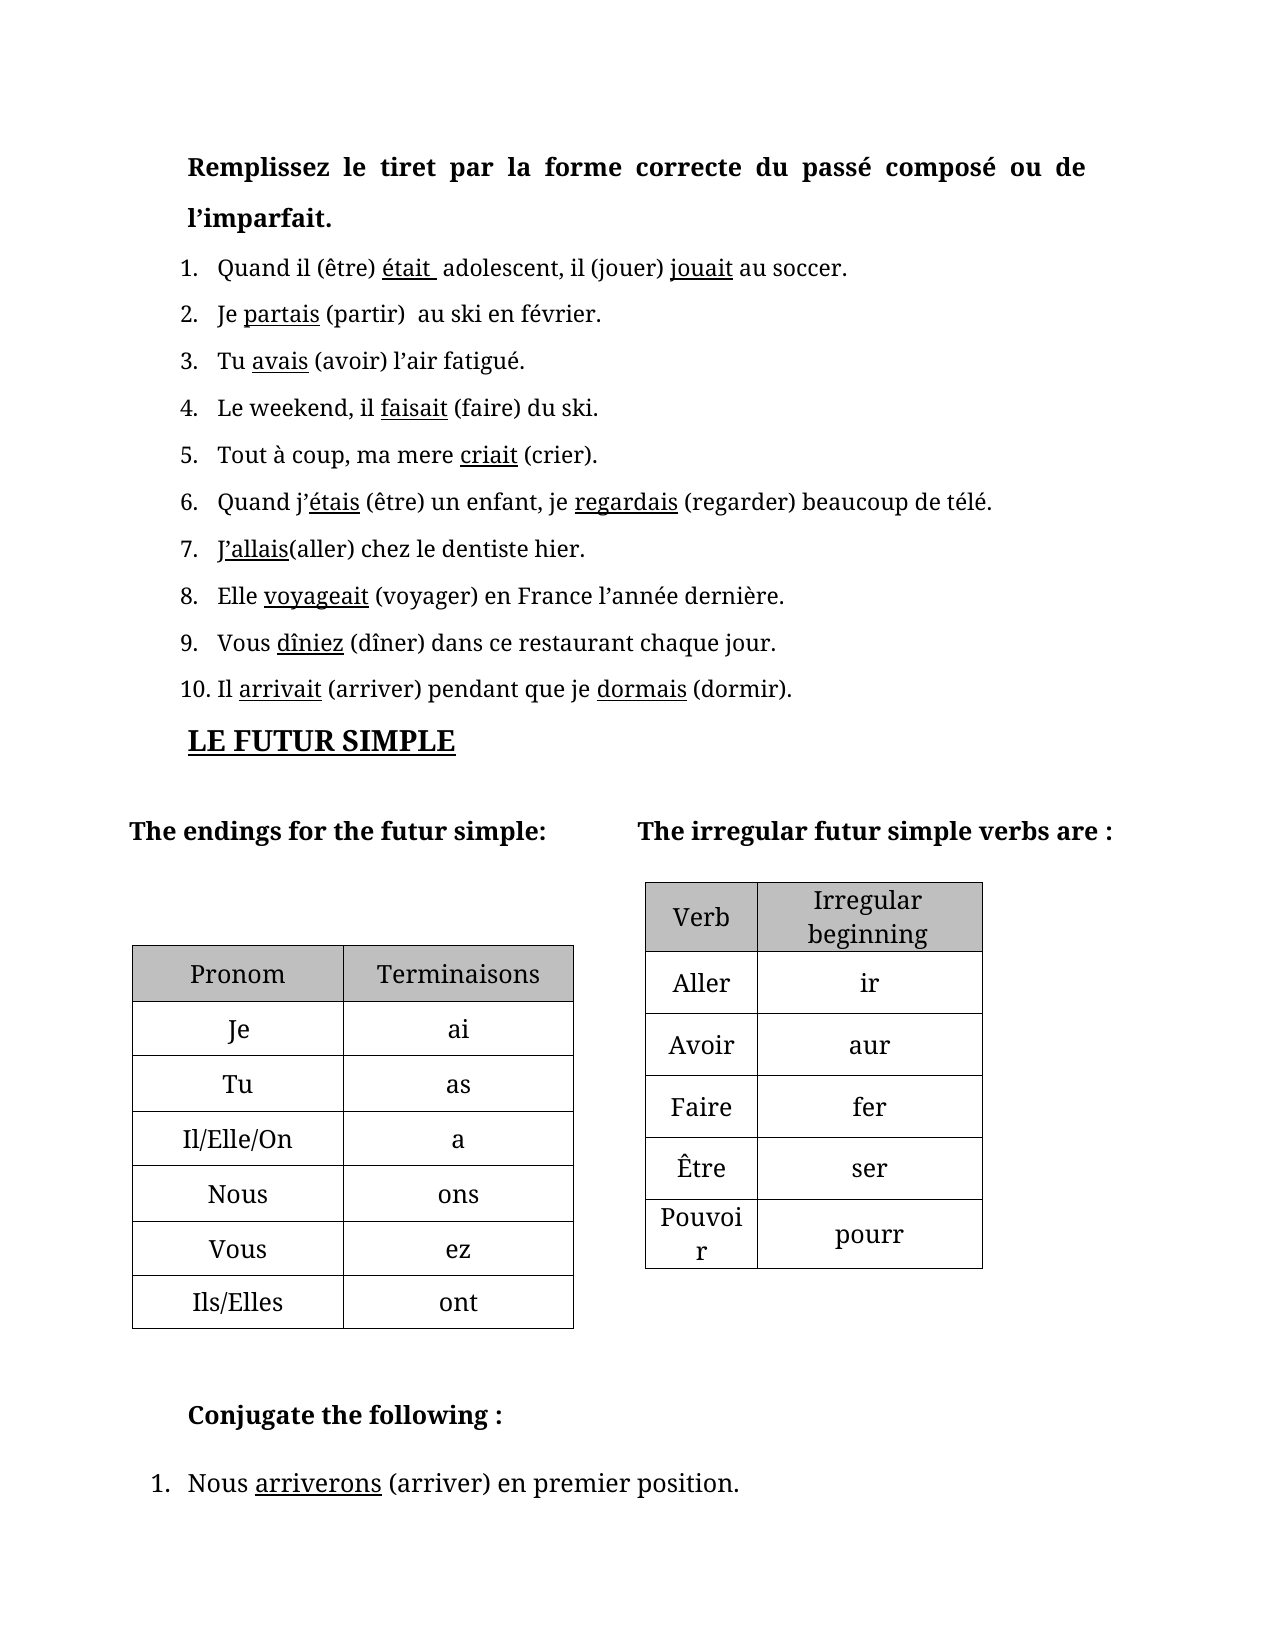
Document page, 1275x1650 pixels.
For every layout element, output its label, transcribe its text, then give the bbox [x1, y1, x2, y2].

list The endings for the futur simple: The irregular futur simple verbs are : [129, 814, 1162, 848]
list Il arrivait (arriver) pendant que je dormais (dormir). [180, 673, 1132, 704]
table_cell Pouvoir [646, 1200, 757, 1268]
table_cell Je [133, 1002, 343, 1055]
table_cell Faire [646, 1076, 757, 1137]
table_cell ai [344, 1002, 573, 1055]
table_cell Il/Elle/On [133, 1112, 343, 1165]
table_cell Être [646, 1138, 757, 1199]
list Quand il (être) était adolescent, il (jouer) jouait au soccer. [180, 251, 1132, 283]
table_cell Aller [646, 952, 757, 1013]
list Je partais (partir) au ski en février. [180, 298, 1132, 329]
text LE FUTUR SIMPLE [187, 720, 1087, 760]
table_cell a [344, 1112, 573, 1165]
table_cell Nous [133, 1166, 343, 1221]
list Tout à coup, ma mere criait (crier). [180, 439, 1132, 470]
list Nous arriverons (arriver) en premier position. [150, 1466, 1162, 1500]
table_cell Vous [133, 1222, 343, 1275]
list Le weekend, il faisait (faire) du ski. [180, 392, 1132, 423]
list Conjugate the following : [187, 1397, 1087, 1432]
table_cell ons [344, 1166, 573, 1221]
table_cell Ils/Elles [133, 1276, 343, 1328]
table_header Terminaisons [344, 946, 573, 1001]
table_cell Tu [133, 1056, 343, 1111]
table_cell ont [344, 1276, 573, 1328]
text Remplissez le tiret par la forme correcte du passé composé ou de l’imparfait. [187, 149, 1087, 234]
table_header Verb [646, 883, 757, 951]
table_cell ez [344, 1222, 573, 1275]
list Quand j’étais (être) un enfant, je regardais (regarder) beaucoup de télé. [180, 486, 1132, 517]
table_cell fer [758, 1076, 982, 1137]
list J’allais(aller) chez le dentiste hier. [180, 533, 1132, 564]
table_header Pronom [133, 946, 343, 1001]
list Tu avais (avoir) l’air fatigué. [180, 345, 1132, 376]
table_cell aur [758, 1014, 982, 1075]
table_cell Avoir [646, 1014, 757, 1075]
table_cell as [344, 1056, 573, 1111]
list Vous dîniez (dîner) dans ce restaurant chaque jour. [180, 626, 1132, 658]
table_header Irregular beginning [758, 883, 982, 951]
table_cell ser [758, 1138, 982, 1199]
table_cell pourr [758, 1200, 982, 1268]
list Elle voyageait (voyager) en France l’année dernière. [180, 579, 1132, 611]
table_cell ir [758, 952, 982, 1013]
